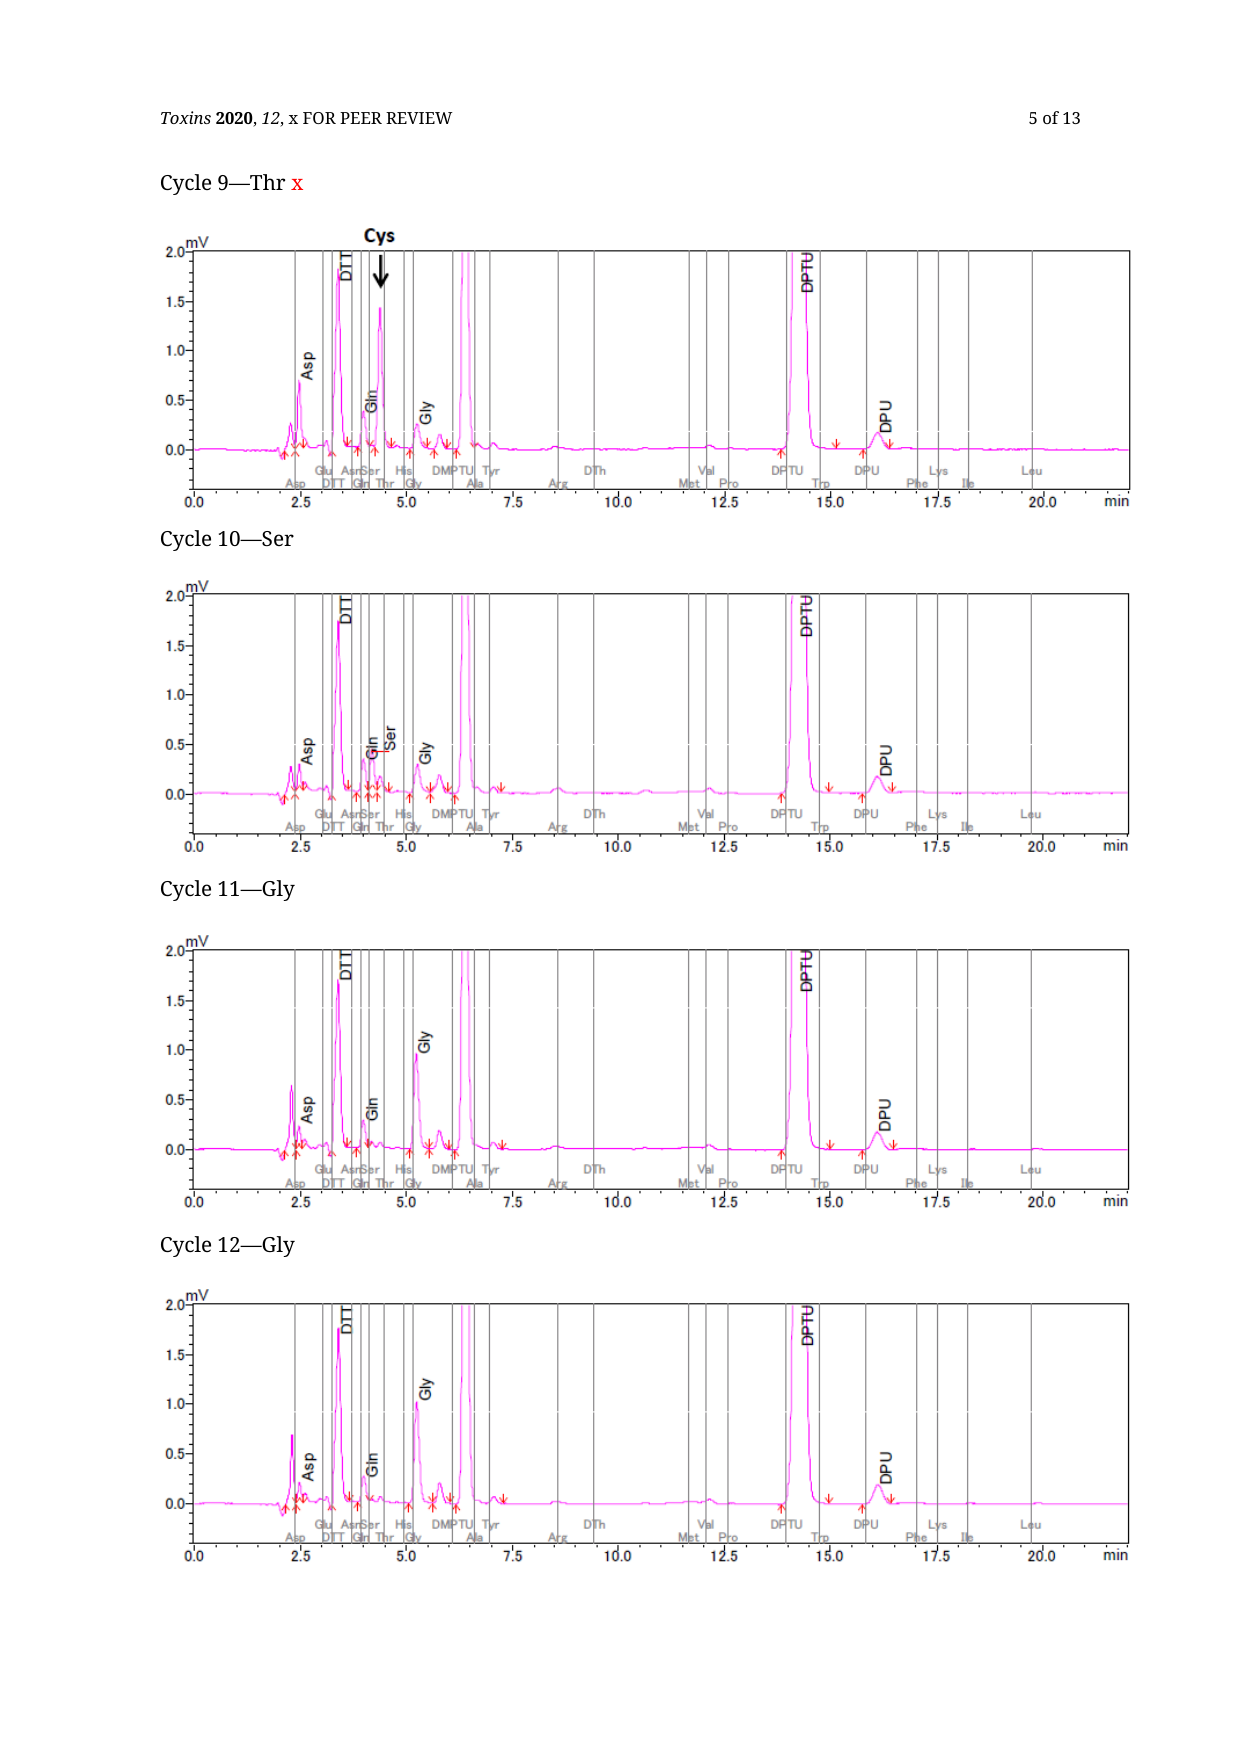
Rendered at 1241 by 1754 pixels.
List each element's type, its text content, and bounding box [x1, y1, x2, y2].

picture [159, 927, 1135, 1218]
picture [159, 1283, 1135, 1566]
text Cycle 10—Ser [159, 524, 1081, 552]
text Cycle 12—Gly [159, 1231, 1081, 1259]
text Cycle 11—Gly [159, 874, 1081, 903]
picture [159, 577, 1135, 862]
picture [159, 221, 1135, 512]
text Cycle 9—Thr x [159, 168, 1081, 196]
